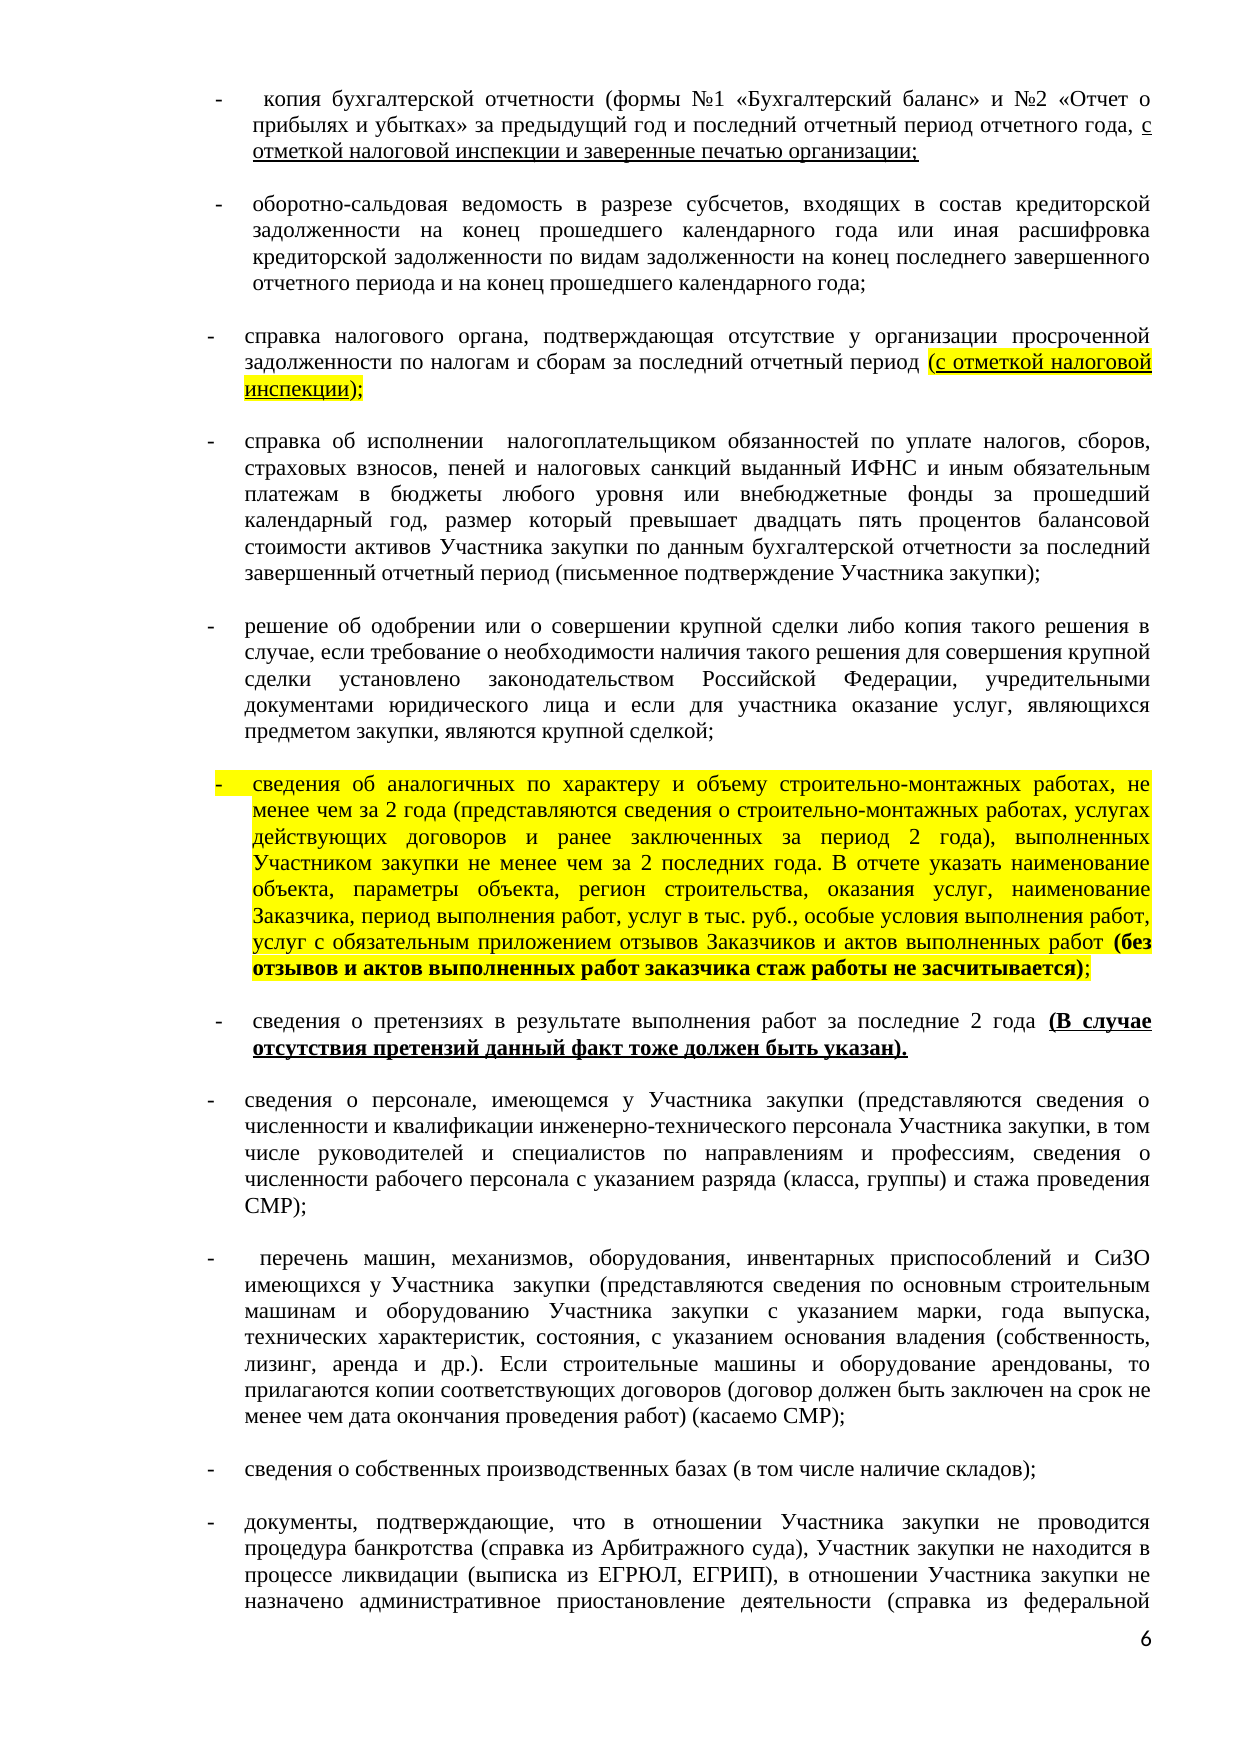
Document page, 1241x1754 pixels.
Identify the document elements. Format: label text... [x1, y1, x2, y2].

list сведения о собственных производственных базах (в том числе наличие складов); [207, 1455, 1152, 1482]
list оборотно-сальдовая ведомость в разрезе субсчетов, входящих в состав кредиторской задолженности на конец прошедшего календарного года или иная расшифровка кредиторской задолженности по видам задолженности на конец последнего завершенного отчетного периода и на конец прошедшего календарного года; [215, 190, 1152, 296]
list справка налогового органа, подтверждающая отсутствие у организации просроченной задолженности по налогам и сборам за последний отчетный период (с отметкой налоговой инспекции); [207, 322, 1152, 401]
list решение об одобрении или о совершении крупной сделки либо копия такого решения в случае, если требование о необходимости наличия такого решения для совершения крупной сделки установлено законодательством Российской Федерации, учредительными документами юридического лица и если для участника оказание услуг, являющихся предметом закупки, являются крупной сделкой; [207, 612, 1152, 744]
list сведения об аналогичных по характеру и объему строительно-монтажных работах, не менее чем за 2 года (представляются сведения о строительно-монтажных работах, услугах действующих договоров и ранее заключенных за период 2 года), выполненных Участником закупки не менее чем за 2 последних года. В отчете указать наименование объекта, параметры объекта, регион строительства, оказания услуг, наименование Заказчика, период выполнения работ, услуг в тыс. руб., особые условия выполнения работ, услуг с обязательным приложением отзывов Заказчиков и актов выполненных работ (без отзывов и актов выполненных работ заказчика стаж работы не засчитывается); [215, 796, 1152, 981]
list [207, 1508, 1152, 1613]
list копия бухгалтерской отчетности (формы №1 «Бухгалтерский баланс» и №2 «Отчет о прибылях и убытках» за предыдущий год и последний отчетный период отчетного года, с отметкой налоговой инспекции и заверенные печатью организации; [215, 85, 1152, 164]
list сведения о претензиях в результате выполнения работ за последние 2 года (В случае отсутствия претензий данный факт тоже должен быть указан). [215, 1007, 1152, 1060]
list перечень машин, механизмов, оборудования, инвентарных приспособлений и СиЗО имеющихся у Участника закупки (представляются сведения по основным строительным машинам и оборудованию Участника закупки с указанием марки, года выпуска, технических характеристик, состояния, с указанием основания владения (собственность, лизинг, аренда и др.). Если строительные машины и оборудование арендованы, то прилагаются копии соответствующих договоров (договор должен быть заключен на срок не менее чем дата окончания проведения работ) (касаемо СМР); [207, 1244, 1152, 1429]
list справка об исполнении налогоплательщиком обязанностей по уплате налогов, сборов, страховых взносов, пеней и налоговых санкций выданный ИФНС и иным обязательным платежам в бюджеты любого уровня или внебюджетные фонды за прошедший календарный год, размер который превышает двадцать пять процентов балансовой стоимости активов Участника закупки по данным бухгалтерской отчетности за последний завершенный отчетный период (письменное подтверждение Участника закупки); [207, 427, 1152, 586]
list сведения о персонале, имеющемся у Участника закупки (представляются сведения о численности и квалификации инженерно-технического персонала Участника закупки, в том числе руководителей и специалистов по направлениям и профессиям, сведения о численности рабочего персонала с указанием разряда (класса, группы) и стажа проведения СМР); [207, 1086, 1152, 1218]
